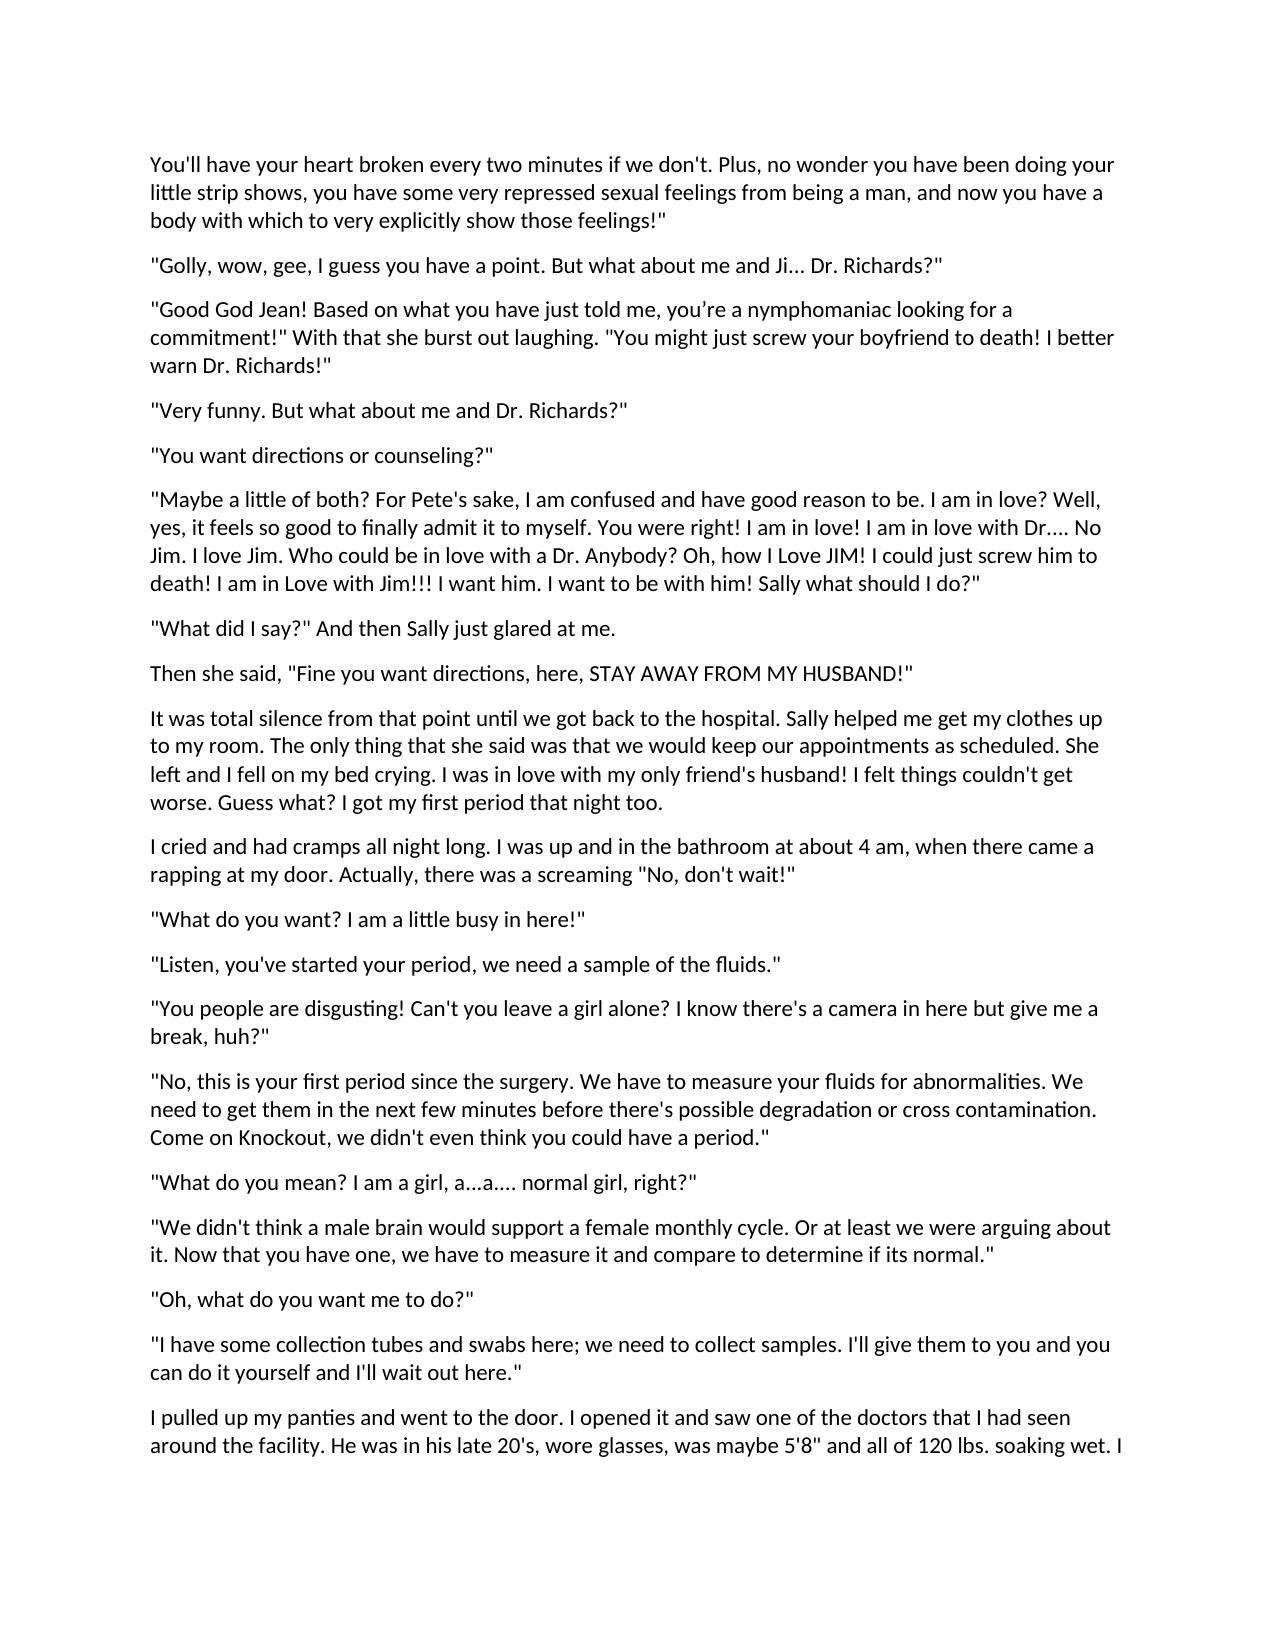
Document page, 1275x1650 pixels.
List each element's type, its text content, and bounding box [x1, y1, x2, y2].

text I cried and had cramps all night long. I was up and in the bathroom at about 4 am, when there came a rapping at my door. Actually, there was a screaming "No, don't wait!" [150, 832, 1125, 888]
text It was total silence from that point until we got back to the hospital. Sally helped me get my clothes up to my room. The only thing that she said was that we would keep our appointments as scheduled. She left and I fell on my bed crying. I was in love with my only friend's husband! I felt things couldn't get worse. Guess what? I got my first period that night too. [150, 704, 1125, 816]
text "Good God Jean! Based on what you have just told me, you’re a nymphomaniac looking for a commitment!" With that she burst out laughing. "You might just screw your boyfriend to death! I better warn Dr. Richards!" [150, 295, 1125, 379]
text "Golly, wow, gee, I guess you have a point. But what about me and Ji... Dr. Richards?" [150, 251, 1125, 279]
text "I have some collection tubes and swabs here; we need to collect samples. I'll give them to you and you can do it yourself and I'll wait out here." [150, 1330, 1125, 1386]
text "You people are disgusting! Can't you leave a girl alone? I know there's a camera in here but give me a break, huh?" [150, 994, 1125, 1051]
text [150, 1403, 1125, 1459]
text "What do you want? I am a little busy in here!" [150, 905, 1125, 933]
text "Oh, what do you want me to do?" [150, 1285, 1125, 1313]
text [150, 150, 1125, 234]
text "No, this is your first period since the surgery. We have to measure your fluids for abnormalities. We need to get them in the next few minutes before there's possible degradation or cross contamination. Come on Knockout, we didn't even think you could have a period." [150, 1067, 1125, 1151]
text "Listen, you've started your period, we need a sample of the fluids." [150, 950, 1125, 978]
text "What did I say?" And then Sally just glared at me. [150, 614, 1125, 642]
text "You want directions or counseling?" [150, 441, 1125, 469]
text "Maybe a little of both? For Pete's sake, I am confused and have good reason to be. I am in love? Well, yes, it feels so good to finally admit it to myself. You were right! I am in love! I am in love with Dr.... No Jim. I love Jim. Who could be in love with a Dr. Anybody? Oh, how I Love JIM! I could just screw him to death! I am in Love with Jim!!! I want him. I want to be with him! Sally what should I do?" [150, 486, 1125, 598]
text "Very funny. But what about me and Dr. Richards?" [150, 396, 1125, 424]
text Then she said, "Fine you want directions, here, STAY AWAY FROM MY HUSBAND!" [150, 659, 1125, 687]
text "What do you mean? I am a girl, a...a.... normal girl, right?" [150, 1168, 1125, 1196]
text "We didn't think a male brain would support a female monthly cycle. Or at least we were arguing about it. Now that you have one, we have to measure it and compare to determine if its normal." [150, 1213, 1125, 1269]
